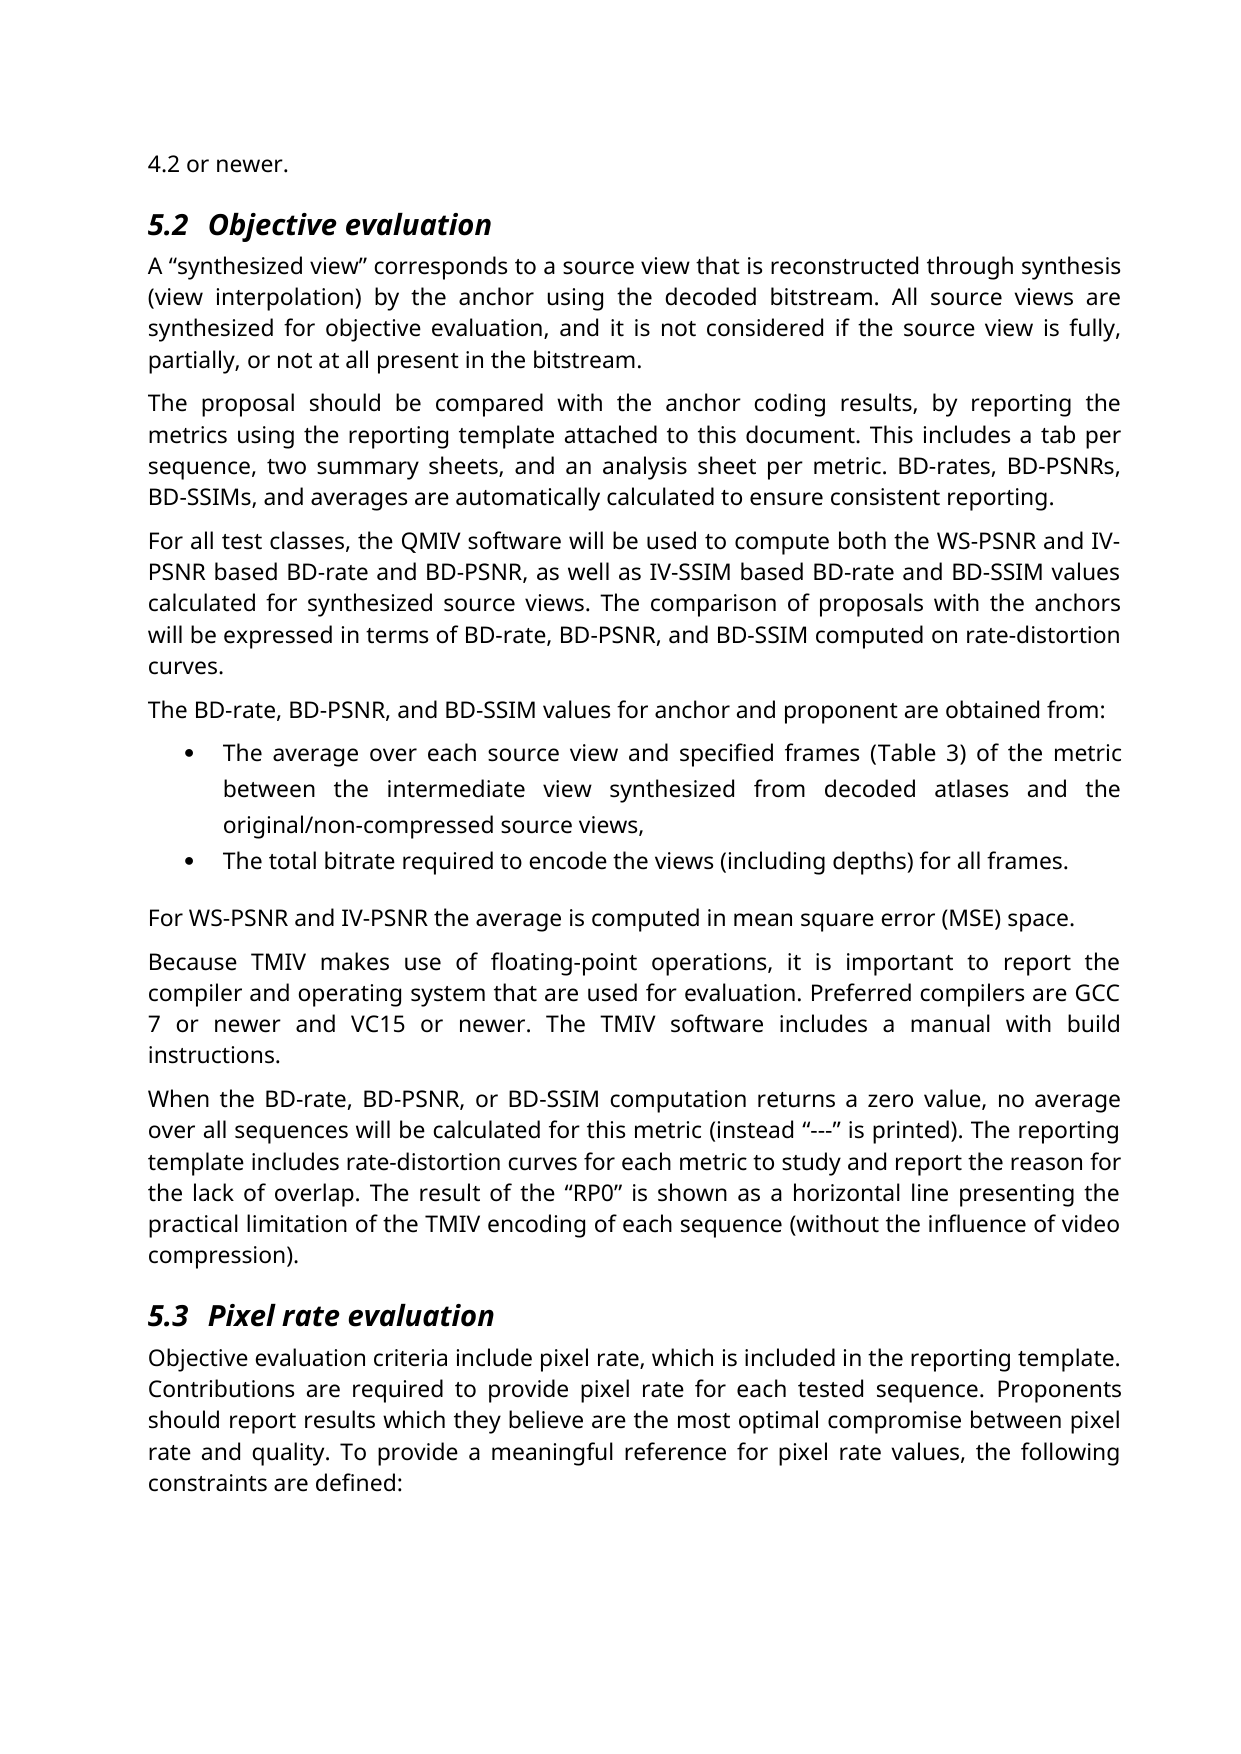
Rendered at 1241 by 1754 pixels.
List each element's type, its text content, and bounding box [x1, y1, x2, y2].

text The BD-rate, BD-PSNR, and BD-SSIM values for anchor and proponent are obtained from: [148, 694, 1122, 725]
list Objective evaluation [148, 204, 1122, 244]
text A “synthesized view” corresponds to a source view that is reconstructed through synthesis (view interpolation) by the anchor using the decoded bitstream. All source views are synthesized for objective evaluation, and it is not considered if the source view is fully, partially, or not at all present in the bitstream. [148, 250, 1122, 375]
text For all test classes, the QMIV software will be used to compute both the WS-PSNR and IV-PSNR based BD-rate and BD-PSNR, as well as IV-SSIM based BD-rate and BD-SSIM values calculated for synthesized source views. The comparison of proposals with the anchors will be expressed in terms of BD-rate, BD-PSNR, and BD-SSIM computed on rate-distortion curves. [148, 525, 1122, 681]
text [148, 148, 1122, 179]
text For WS-PSNR and IV-PSNR the average is computed in mean square error (MSE) space. [148, 902, 1122, 933]
text When the BD-rate, BD-PSNR, or BD-SSIM computation returns a zero value, no average over all sequences will be calculated for this metric (instead “---” is printed). The reporting template includes rate-distortion curves for each metric to study and report the reason for the lack of overlap. The result of the “RP0” is shown as a horizontal line presenting the practical limitation of the TMIV encoding of each sequence (without the influence of video compression). [148, 1083, 1122, 1271]
list Pixel rate evaluation [148, 1296, 1122, 1335]
list The total bitrate required to encode the views (including depths) for all frames. [185, 845, 1122, 876]
text The proposal should be compared with the anchor coding results, by reporting the metrics using the reporting template attached to this document. This includes a tab per sequence, two summary sheets, and an analysis sheet per metric. BD-rates, BD-PSNRs, BD-SSIMs, and averages are automatically calculated to ensure consistent reporting. [148, 387, 1122, 512]
text Because TMIV makes use of floating-point operations, it is important to report the compiler and operating system that are used for evaluation. Preferred compilers are GCC 7 or newer and VC15 or newer. The TMIV software includes a manual with build instructions. [148, 946, 1122, 1071]
text Objective evaluation criteria include pixel rate, which is included in the reporting template. Contributions are required to provide pixel rate for each tested sequence. Proponents should report results which they believe are the most optimal compromise between pixel rate and quality. To provide a meaningful reference for pixel rate values, the following constraints are defined: [148, 1342, 1122, 1498]
list The average over each source view and specified frames (Table 3) of the metric between the intermediate view synthesized from decoded atlases and the original/non-compressed source views, [185, 737, 1122, 841]
